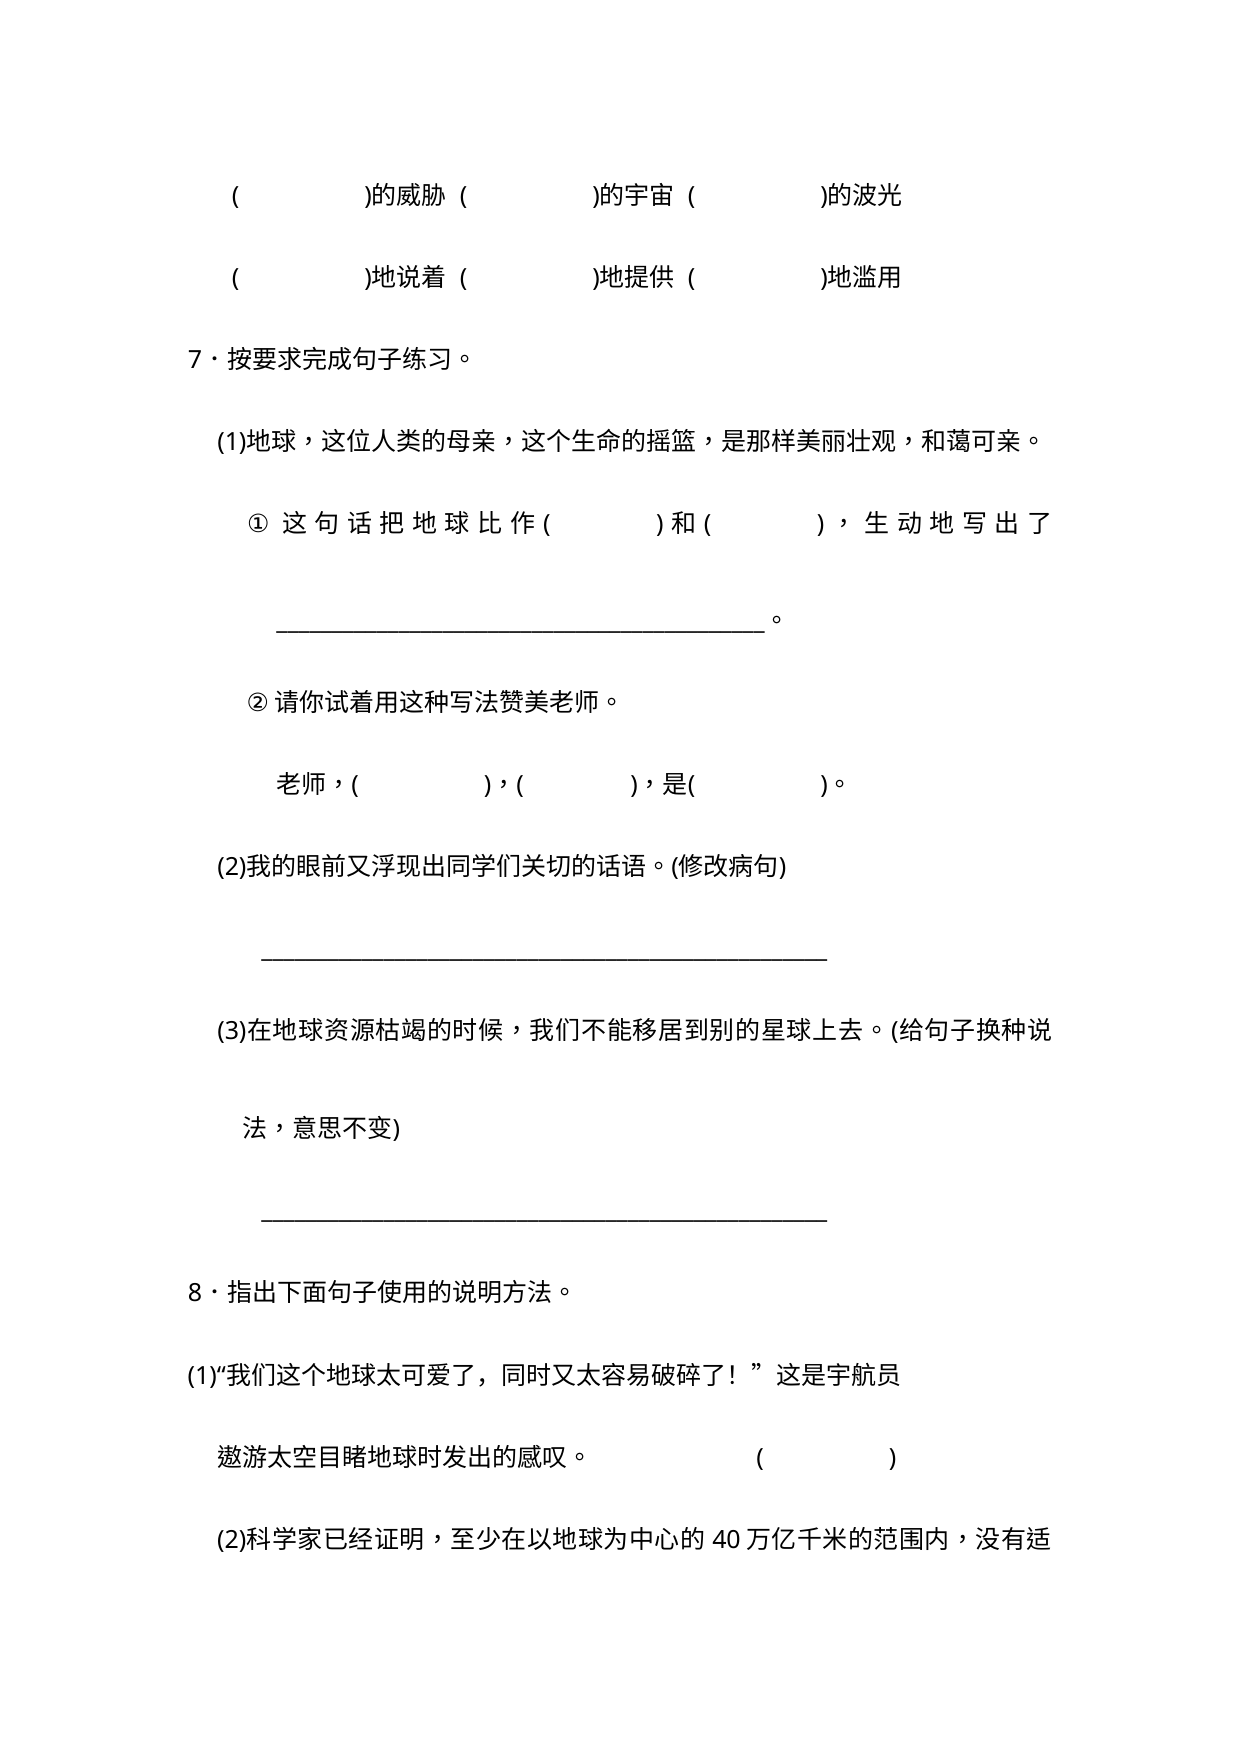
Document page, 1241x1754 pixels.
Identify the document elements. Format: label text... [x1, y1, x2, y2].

text 7．按要求完成句子练习。 [188, 326, 1053, 391]
text ②请你试着用这种写法赞美老师。 [246, 669, 1053, 734]
text (1)“我们这个地球太可爱了，同时又太容易破碎了！”这是宇航员 [187, 1341, 1053, 1406]
text ( )的威胁 ( )的宇宙 ( )的波光 [231, 162, 1053, 227]
text (1)地球，这位人类的母亲，这个生命的摇篮，是那样美丽壮观，和蔼可亲。 [217, 408, 1053, 473]
text 8．指出下面句子使用的说明方法。 [188, 1259, 1053, 1324]
text ___________________________________________________ [261, 1177, 1053, 1242]
text 老师，( )，( )，是( )。 [246, 751, 1053, 816]
text ___________________________________________________ [261, 915, 1053, 980]
text 遨游太空目睹地球时发出的感叹。 ( ) [217, 1424, 1053, 1489]
text ( )地说着 ( )地提供 ( )地滥用 [231, 244, 1053, 309]
text ①这句话把地球比作( )和( )，生动地写出了____________________________________________。 [247, 490, 1053, 652]
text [217, 1506, 1053, 1571]
text (3)在地球资源枯竭的时候，我们不能移居到别的星球上去。(给句子换种说法，意思不变) [217, 997, 1053, 1160]
text (2)我的眼前又浮现出同学们关切的话语。(修改病句) [217, 833, 1053, 898]
